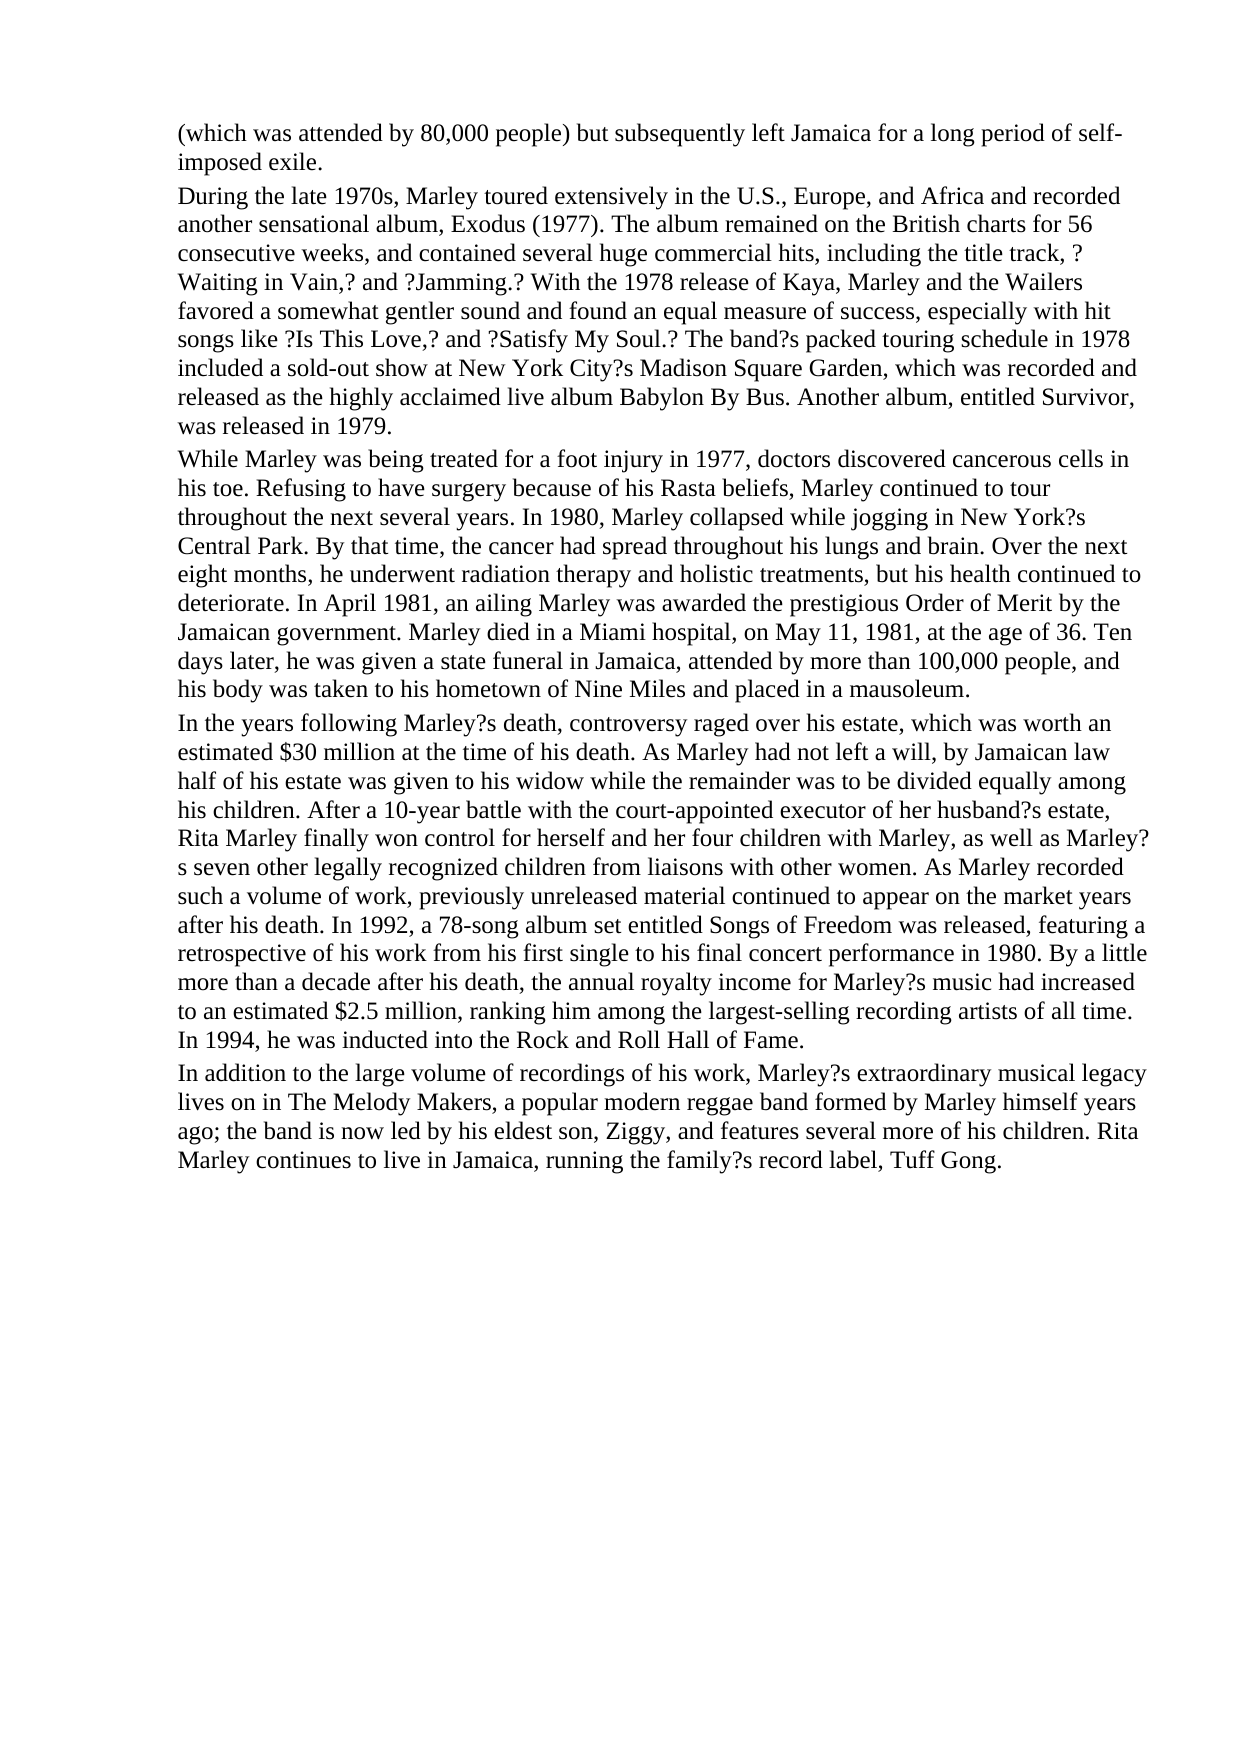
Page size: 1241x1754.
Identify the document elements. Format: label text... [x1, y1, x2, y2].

text While Marley was being treated for a foot injury in 1977, doctors discovered cancerous cells in his toe. Refusing to have surgery because of his Rasta beliefs, Marley continued to tour throughout the next several years. In 1980, Marley collapsed while jogging in New York?s Central Park. By that time, the cancer had spread throughout his lungs and brain. Over the next eight months, he underwent radiation therapy and holistic treatments, but his health continued to deteriorate. In April 1981, an ailing Marley was awarded the prestigious Order of Merit by the Jamaican government. Marley died in a Miami hospital, on May 11, 1981, at the age of 36. Ten days later, he was given a state funeral in Jamaica, attended by more than 100,000 people, and his body was taken to his hometown of Nine Miles and placed in a mausoleum. [177, 444, 1152, 703]
text In the years following Marley?s death, controversy raged over his estate, which was worth an estimated $30 million at the time of his death. As Marley had not left a will, by Jamaican law half of his estate was given to his widow while the remainder was to be divided equally among his children. After a 10-year battle with the court-appointed executor of her husband?s estate, Rita Marley finally won control for herself and her four children with Marley, as well as Marley?s seven other legally recognized children from liaisons with other women. As Marley recorded such a volume of work, previously unreleased material continued to appear on the market years after his death. In 1992, a 78-song album set entitled Songs of Freedom was released, featuring a retrospective of his work from his first single to his final concert performance in 1980. By a little more than a decade after his death, the annual royalty income for Marley?s music had increased to an estimated $2.5 million, ranking him among the largest-selling recording artists of all time. In 1994, he was inducted into the Rock and Roll Hall of Fame. [177, 708, 1152, 1053]
text In addition to the large volume of recordings of his work, Marley?s extraordinary musical legacy lives on in The Melody Makers, a popular modern reggae band formed by Marley himself years ago; the band is now led by his eldest son, Ziggy, and features several more of his children. Rita Marley continues to live in Jamaica, running the family?s record label, Tuff Gong. [177, 1058, 1152, 1173]
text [177, 118, 1152, 176]
text During the late 1970s, Marley toured extensively in the U.S., Europe, and Africa and recorded another sensational album, Exodus (1977). The album remained on the British charts for 56 consecutive weeks, and contained several huge commercial hits, including the title track, ?Waiting in Vain,? and ?Jamming.? With the 1978 release of Kaya, Marley and the Wailers favored a somewhat gentler sound and found an equal measure of success, especially with hit songs like ?Is This Love,? and ?Satisfy My Soul.? The band?s packed touring schedule in 1978 included a sold-out show at New York City?s Madison Square Garden, which was recorded and released as the highly acclaimed live album Babylon By Bus. Another album, entitled Survivor, was released in 1979. [177, 181, 1152, 439]
